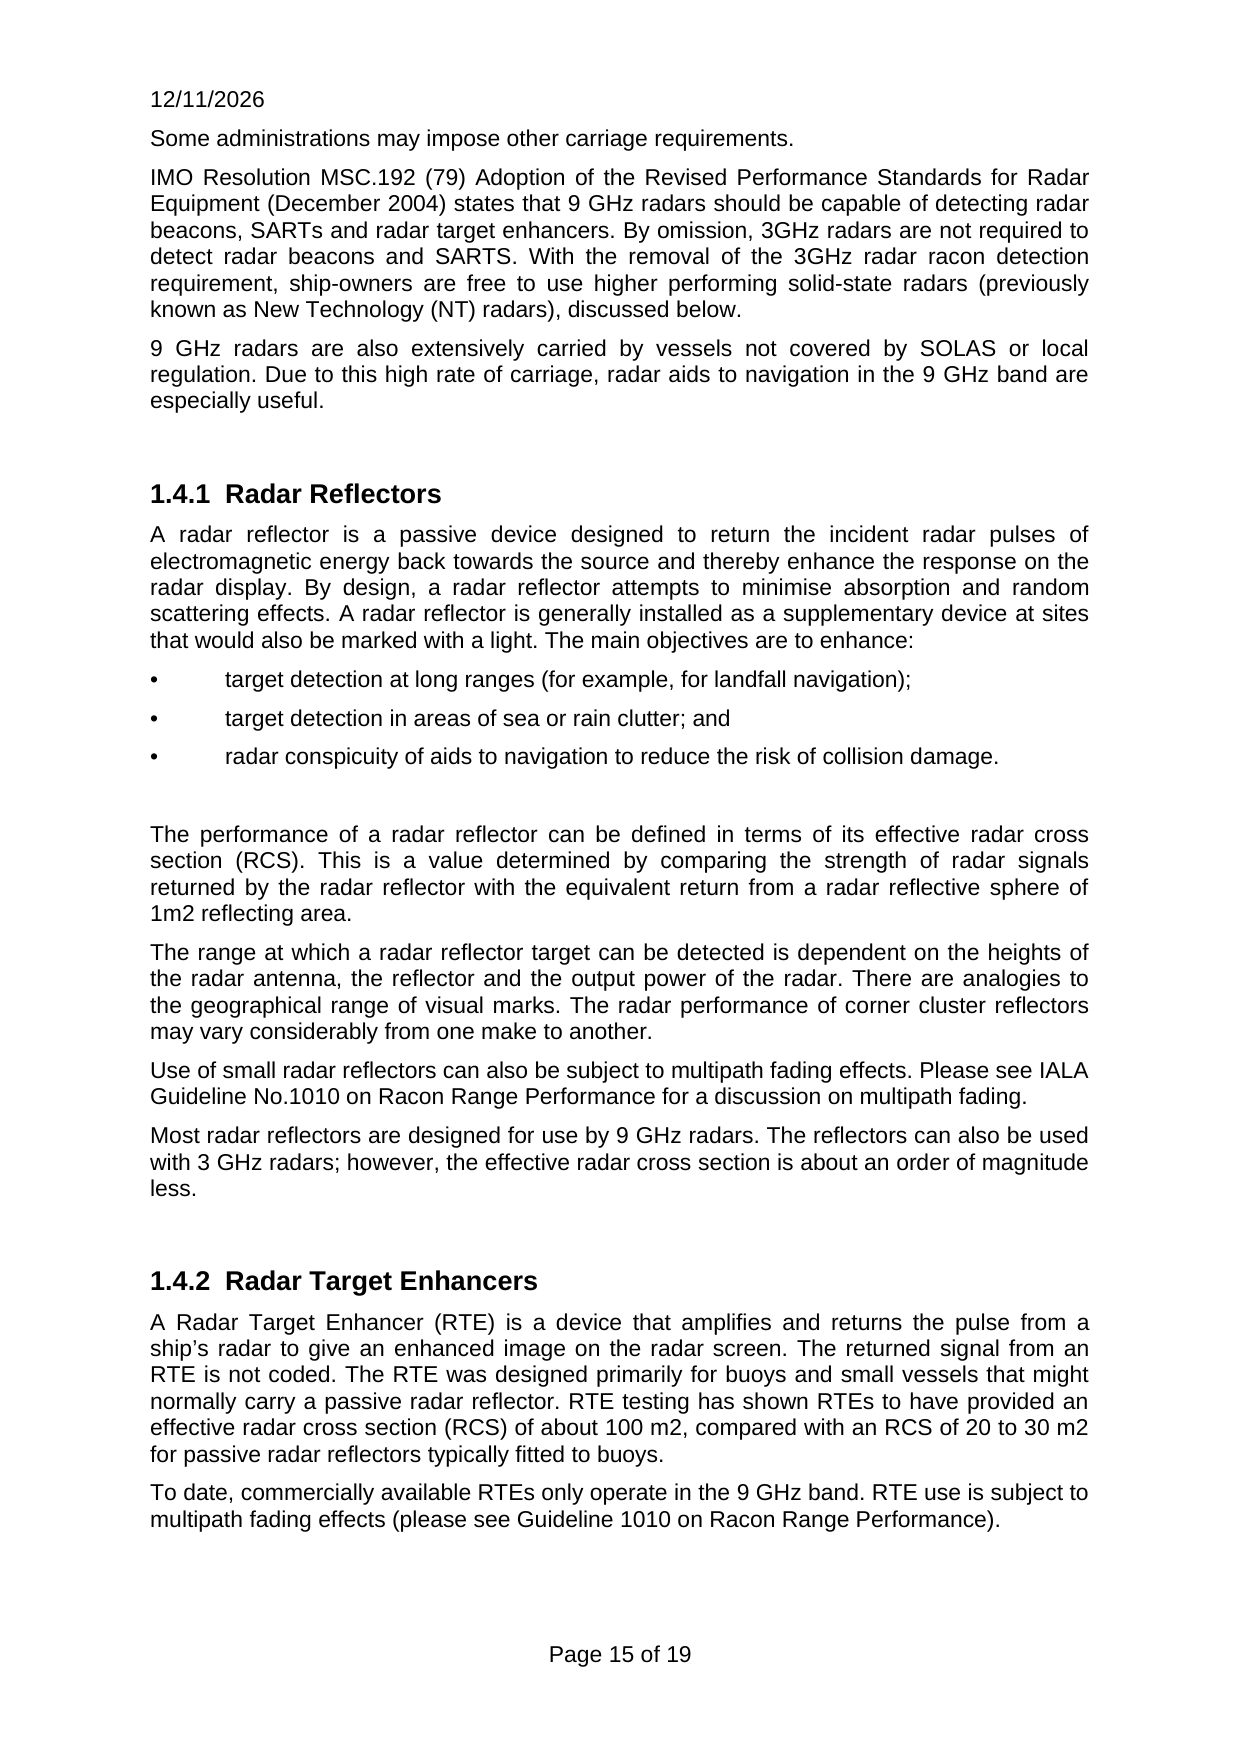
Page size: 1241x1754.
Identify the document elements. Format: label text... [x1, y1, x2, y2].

text • target detection at long ranges (for example, for landfall navigation); [150, 666, 1090, 692]
text To date, commercially available RTEs only operate in the 9 GHz band. RTE use is subject to multipath fading effects (please see Guideline 1010 on Racon Range Performance). [150, 1479, 1090, 1532]
text • target detection in areas of sea or rain clutter; and [150, 704, 1090, 731]
text IMO Resolution MSC.192 (79) Adoption of the Revised Performance Standards for Radar Equipment (December 2004) states that 9 GHz radars should be capable of detecting radar beacons, SARTs and radar target enhancers. By omission, 3GHz radars are not required to detect radar beacons and SARTS. With the removal of the 3GHz radar racon detection requirement, ship-owners are free to use higher performing solid-state radars (previously known as New Technology (NT) radars), discussed below. [150, 164, 1090, 322]
text Most radar reflectors are designed for use by 9 GHz radars. The reflectors can also be used with 3 GHz radars; however, the effective radar cross section is about an order of magnitude less. [150, 1122, 1090, 1201]
text 9 GHz radars are also extensively carried by vessels not covered by SOLAS or local regulation. Due to this high rate of carriage, radar aids to navigation in the 9 GHz band are especially useful. [150, 335, 1090, 414]
text A Radar Target Enhancer (RTE) is a device that amplifies and returns the pulse from a ship’s radar to give an enhanced image on the radar screen. The returned signal from an RTE is not coded. The RTE was designed primarily for buoys and small vessels that might normally carry a passive radar reflector. RTE testing has shown RTEs to have provided an effective radar cross section (RCS) of about 100 m2, compared with an RCS of 20 to 30 m2 for passive radar reflectors typically fitted to buoys. [150, 1309, 1090, 1467]
text A radar reflector is a passive device designed to return the incident radar pulses of electromagnetic energy back towards the source and thereby enhance the response on the radar display. By design, a radar reflector attempts to minimise absorption and random scattering effects. A radar reflector is generally installed as a supplementary device at sites that would also be marked with a light. The main objectives are to enhance: [150, 521, 1090, 653]
subtitle Radar Reflectors [150, 478, 1090, 509]
subtitle Radar Target Enhancers [150, 1265, 1090, 1296]
text The performance of a radar reflector can be defined in terms of its effective radar cross section (RCS). This is a value determined by comparing the strength of radar signals returned by the radar reflector with the equivalent return from a radar reflective sphere of 1m2 reflecting area. [150, 821, 1090, 926]
text The range at which a radar reflector target can be detected is dependent on the heights of the radar antenna, the reflector and the output power of the radar. There are analogies to the geographical range of visual marks. The radar performance of corner cluster reflectors may vary considerably from one make to another. [150, 939, 1090, 1044]
text Some administrations may impose other carriage requirements. [150, 125, 1090, 152]
text • radar conspicuity of aids to navigation to reduce the risk of collision damage. [150, 743, 1090, 770]
text Use of small radar reflectors can also be subject to multipath fading effects. Please see IALA Guideline No.1010 on Racon Range Performance for a discussion on multipath fading. [150, 1057, 1090, 1109]
